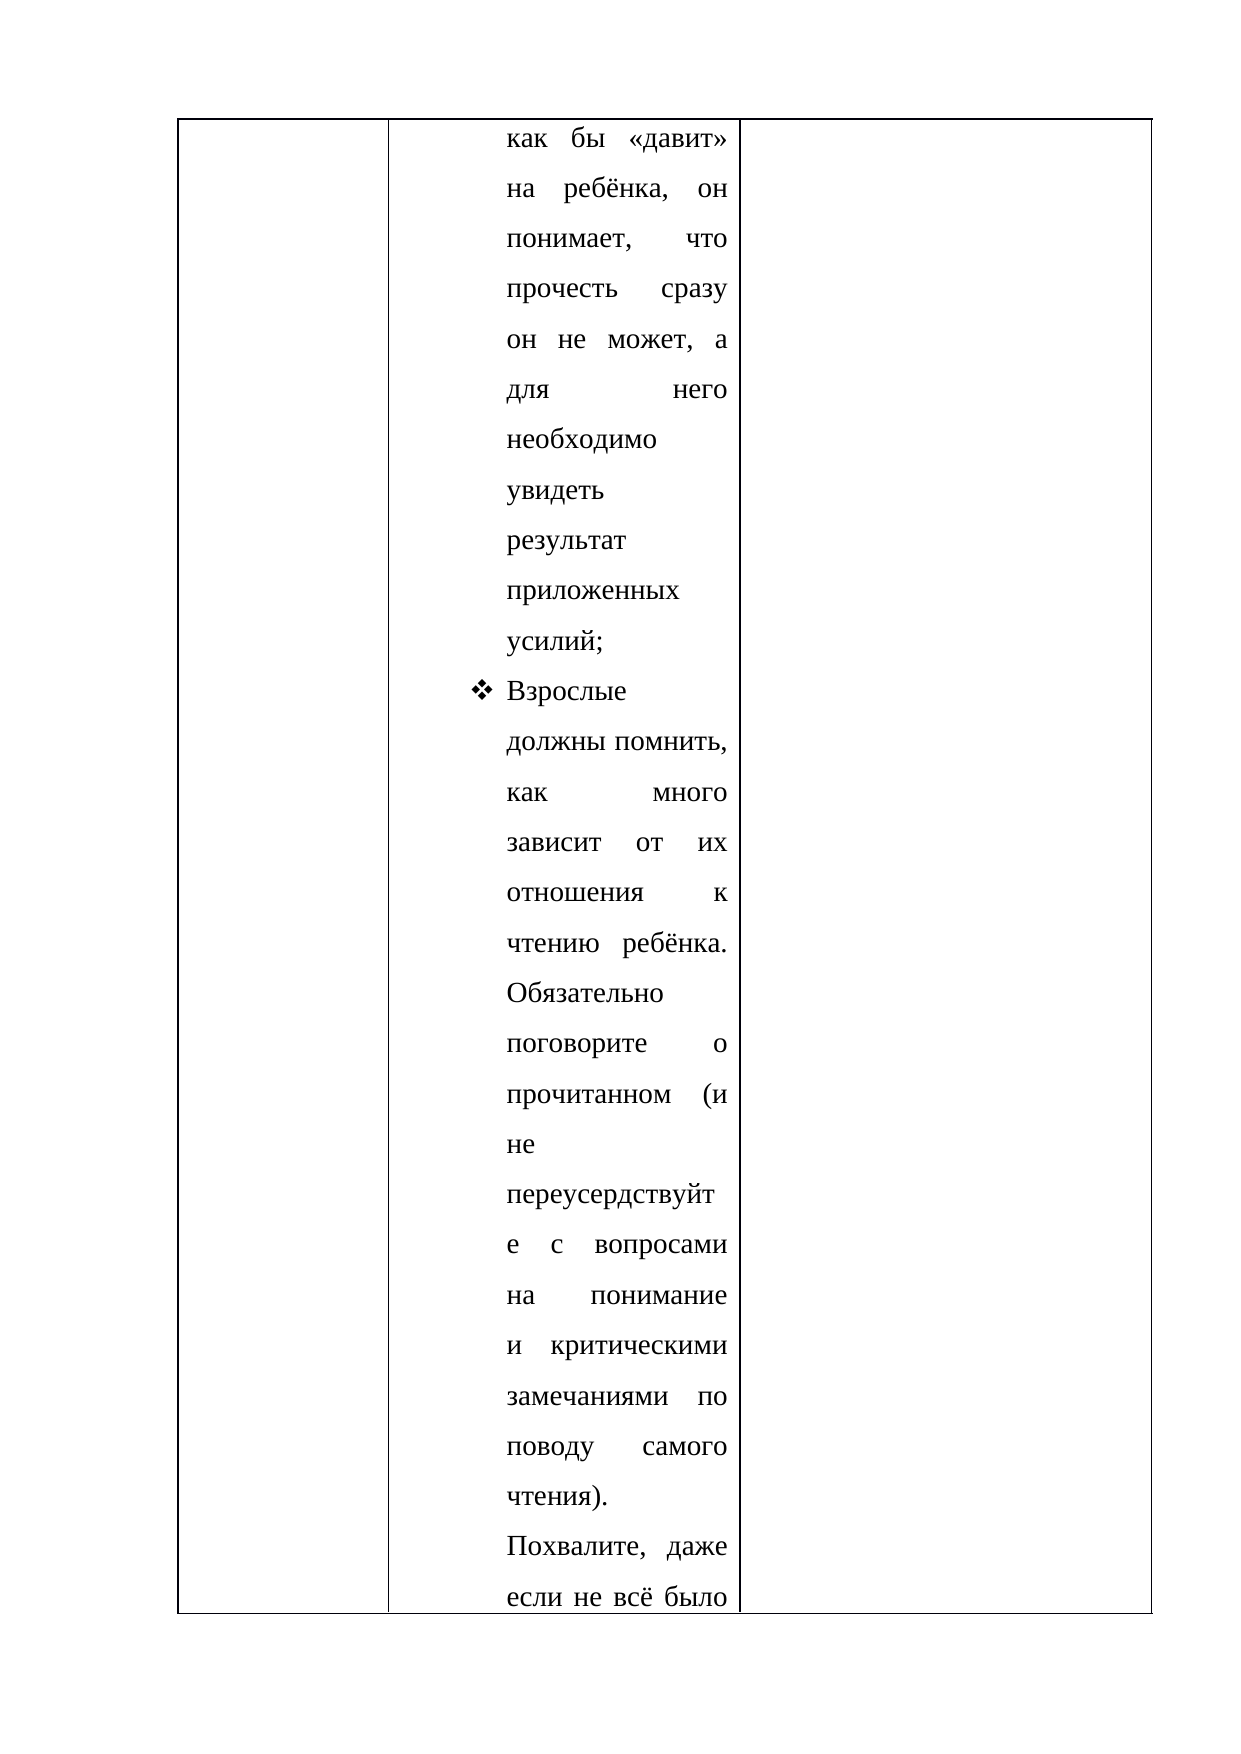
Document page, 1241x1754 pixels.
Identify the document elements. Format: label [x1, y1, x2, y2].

table_cell [389, 120, 739, 1612]
table_cell [741, 120, 1151, 1612]
table_cell [179, 120, 388, 1612]
